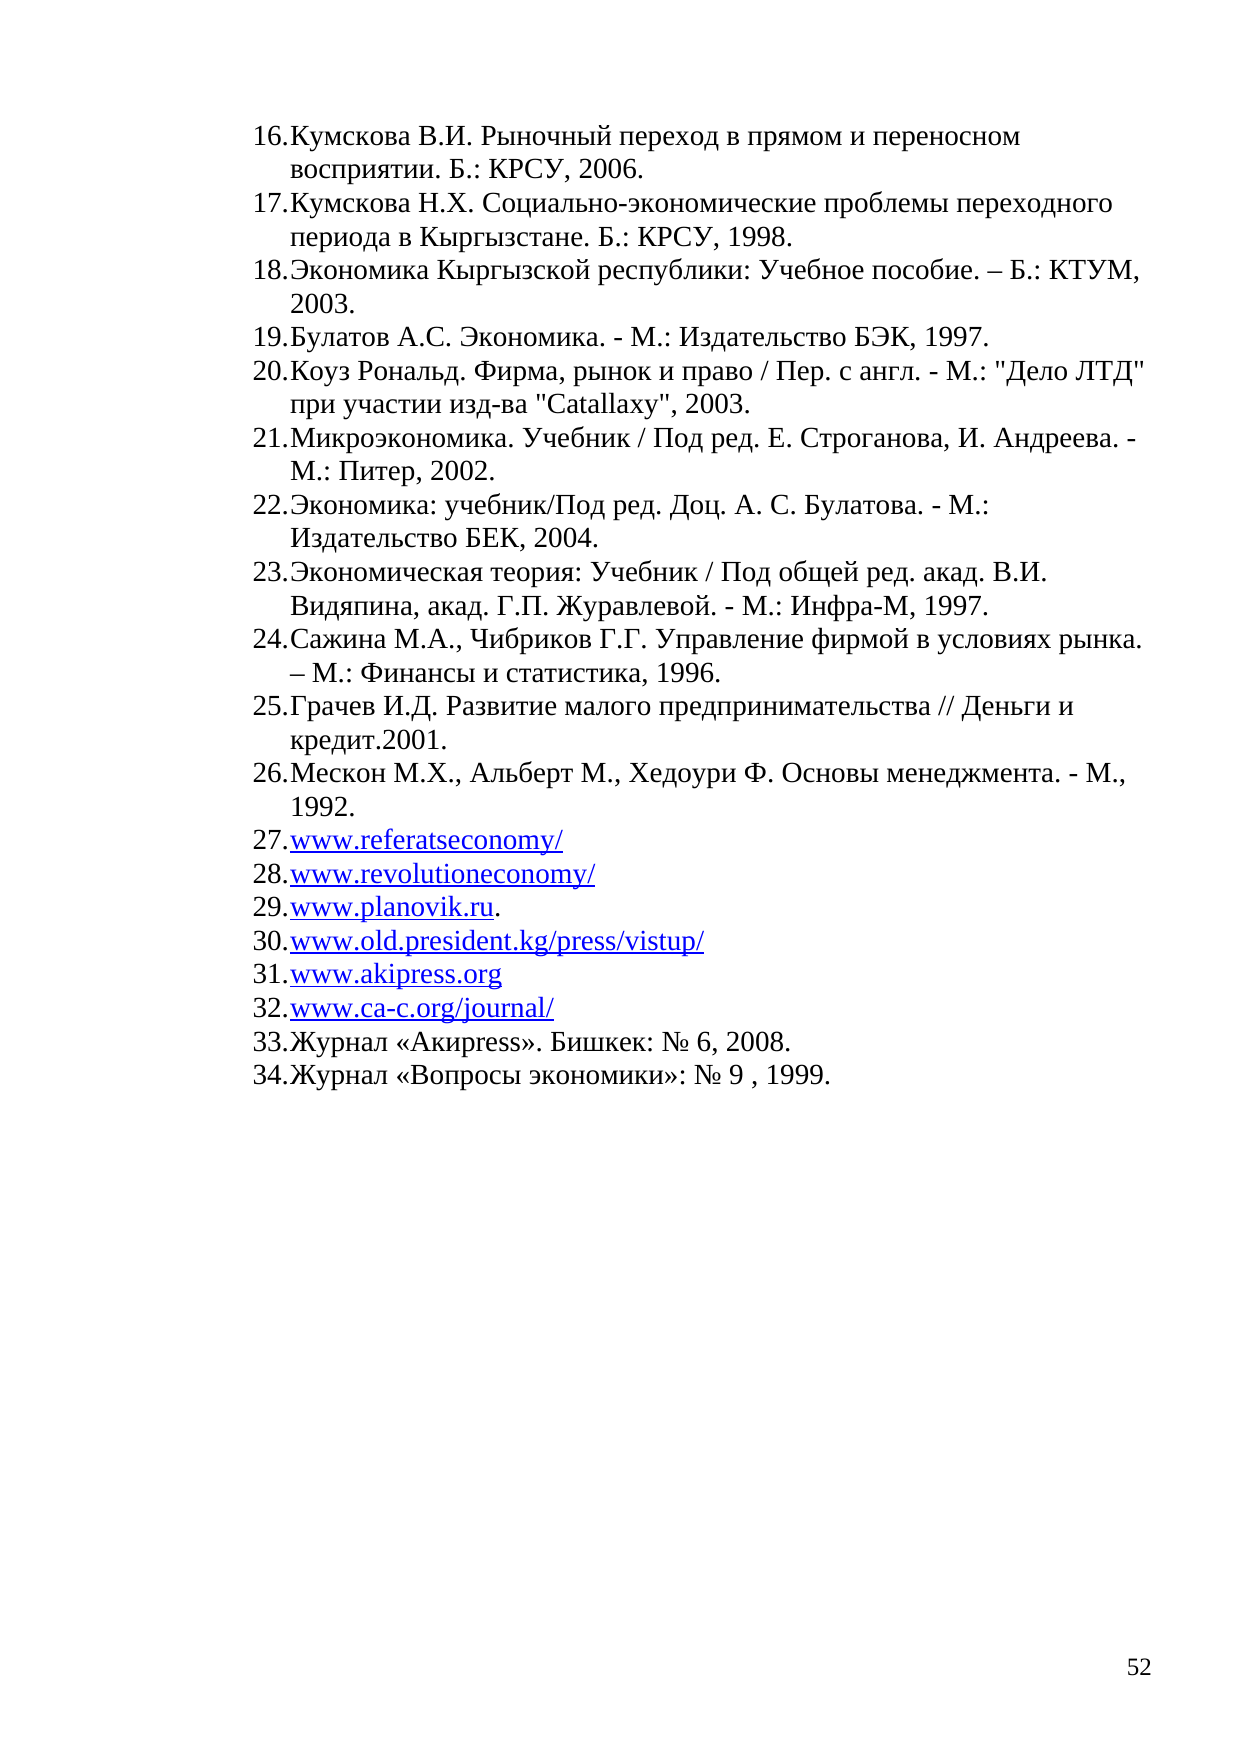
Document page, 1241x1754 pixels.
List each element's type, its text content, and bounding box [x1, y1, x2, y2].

list Сажина М.А., Чибриков Г.Г. Управление фирмой в условиях рынка. – М.: Финансы и статистика, 1996. [252, 621, 1152, 688]
list www.ca-c.org/journal/ [252, 990, 1152, 1024]
list Экономика: учебник/Под ред. Доц. А. С. Булатова. - М.: Издательство БЕК, 2004. [252, 487, 1152, 554]
list Микроэкономика. Учебник / Под ред. Е. Строганова, И. Андреева. - М.: Питер, 2002. [252, 420, 1152, 487]
list Коуз Рональд. Фирма, рынок и право / Пер. с англ. - М.: "Дело ЛТД" при участии изд-ва "Catallaxy", 2003. [252, 353, 1152, 420]
list Экономика Кыргызской республики: Учебное пособие. – Б.: КТУМ, 2003. [252, 252, 1152, 319]
list Кумскова В.И. Рыночный переход в прямом и переносном восприятии. Б.: КРСУ, 2006. [252, 118, 1152, 185]
list www.revolutioneconomy/ [252, 856, 1152, 889]
list Мескон М.Х., Альберт М., Хедоури Ф. Основы менеджмента. - М., 1992. [252, 755, 1152, 822]
list www.old.president.kg/press/vistup/ [252, 923, 1152, 957]
list www.akipress.org [252, 957, 1152, 990]
list www.planovik.ru. [252, 889, 1152, 923]
list Кумскова Н.Х. Социально-экономические проблемы переходного периода в Кыргызстане. Б.: КРСУ, 1998. [252, 185, 1152, 252]
list Грачев И.Д. Развитие малого предпринимательства // Деньги и кредит.2001. [252, 688, 1152, 755]
list Журнал «Вопросы экономики»: № 9 , 1999. [252, 1057, 1152, 1091]
list Булатов А.С. Экономика. - М.: Издательство БЭК, 1997. [252, 319, 1152, 353]
list Экономическая теория: Учебник / Под общей ред. акад. В.И. Видяпина, акад. Г.П. Журавлевой. - М.: Инфра-М, 1997. [252, 554, 1152, 621]
list www.referatseconomy/ [252, 822, 1152, 856]
list Журнал «Акиpress». Бишкек: № 6, 2008. [252, 1024, 1152, 1057]
